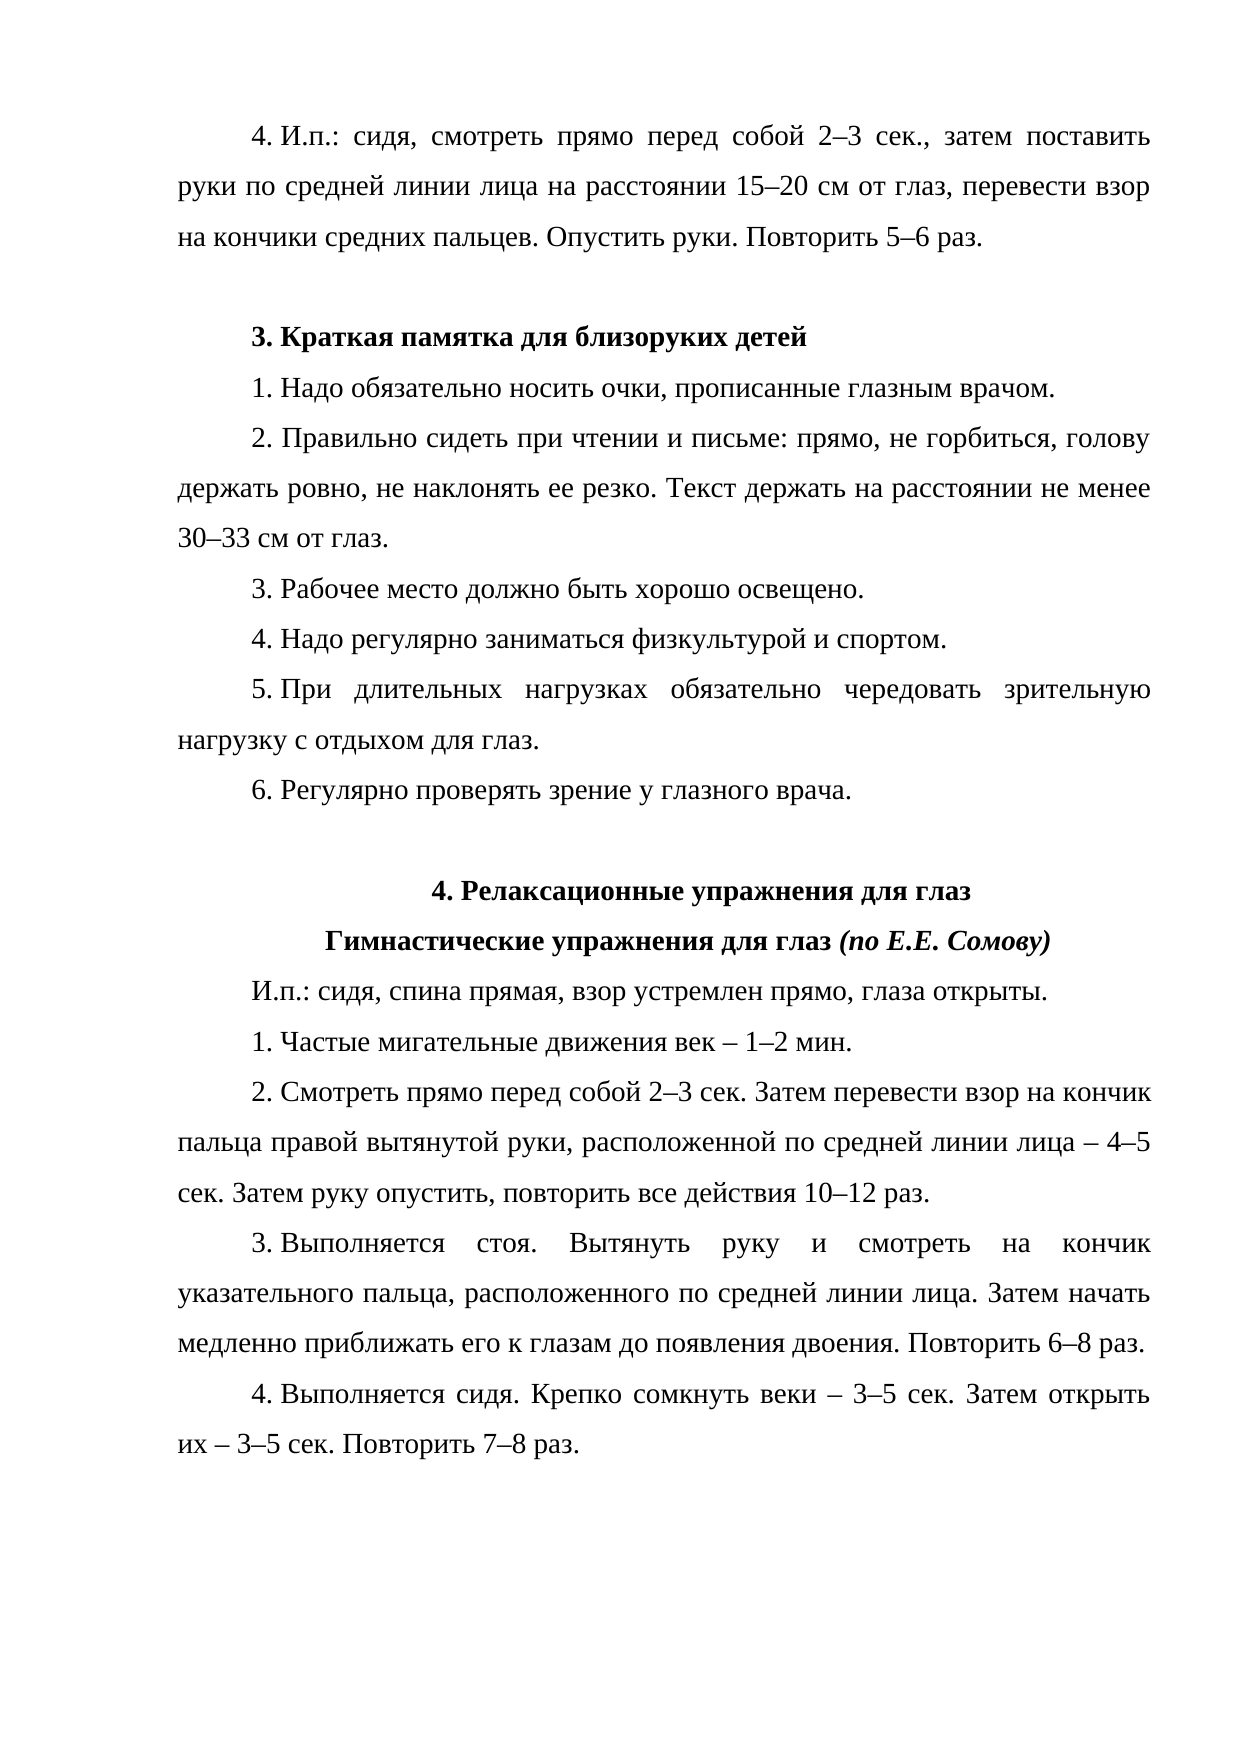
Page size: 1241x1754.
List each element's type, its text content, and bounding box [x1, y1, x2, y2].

text 2. Смотреть прямо перед собой 2–3 сек. Затем перевести взор на кончик пальца правой вытянутой руки, расположенной по средней линии лица – 4–5 сек. Затем руку опустить, повторить все действия 10–12 раз. [177, 1074, 1152, 1208]
text 4. Надо регулярно заниматься физкультурой и спортом. [177, 621, 1152, 655]
text 3. Рабочее место должно быть хорошо освещено. [177, 571, 1152, 604]
text 5. При длительных нагрузках обязательно чередовать зрительную нагрузку с отдыхом для глаз. [177, 672, 1152, 755]
text 6. Регулярно проверять зрение у глазного врача. [177, 772, 1152, 806]
text 1. Надо обязательно носить очки, прописанные глазным врачом. [177, 370, 1152, 403]
text 2. Правильно сидеть при чтении и письме: прямо, не горбиться, голову держать ровно, не наклонять ее резко. Текст держать на расстоянии не менее 30–33 см от глаз. [177, 420, 1152, 554]
text 4. И.п.: сидя, смотреть прямо перед собой 2–3 сек., затем поставить руки по средней линии лица на расстоянии 15–20 см от глаз, перевести взор на кончики средних пальцев. Опустить руки. Повторить 5–6 раз. [177, 118, 1152, 252]
text 4. Выполняется сидя. Крепко сомкнуть веки – 3–5 сек. Затем открыть их – 3–5 сек. Повторить 7–8 раз. [177, 1376, 1152, 1460]
text 1. Частые мигательные движения век – 1–2 мин. [177, 1024, 1152, 1057]
text 4. Релаксационные упражнения для глаз [177, 873, 1152, 906]
text 3. Выполняется стоя. Вытянуть руку и смотреть на кончик указательного пальца, расположенного по средней линии лица. Затем начать медленно приближать его к глазам до появления двоения. Повторить 6–8 раз. [177, 1225, 1152, 1359]
text 3. Краткая памятка для близоруких детей [177, 319, 1152, 353]
text И.п.: сидя, спина прямая, взор устремлен прямо, глаза открыты. [177, 973, 1152, 1007]
text Гимнастические упражнения для глаз (по Е.Е. Сомову) [251, 923, 1152, 957]
